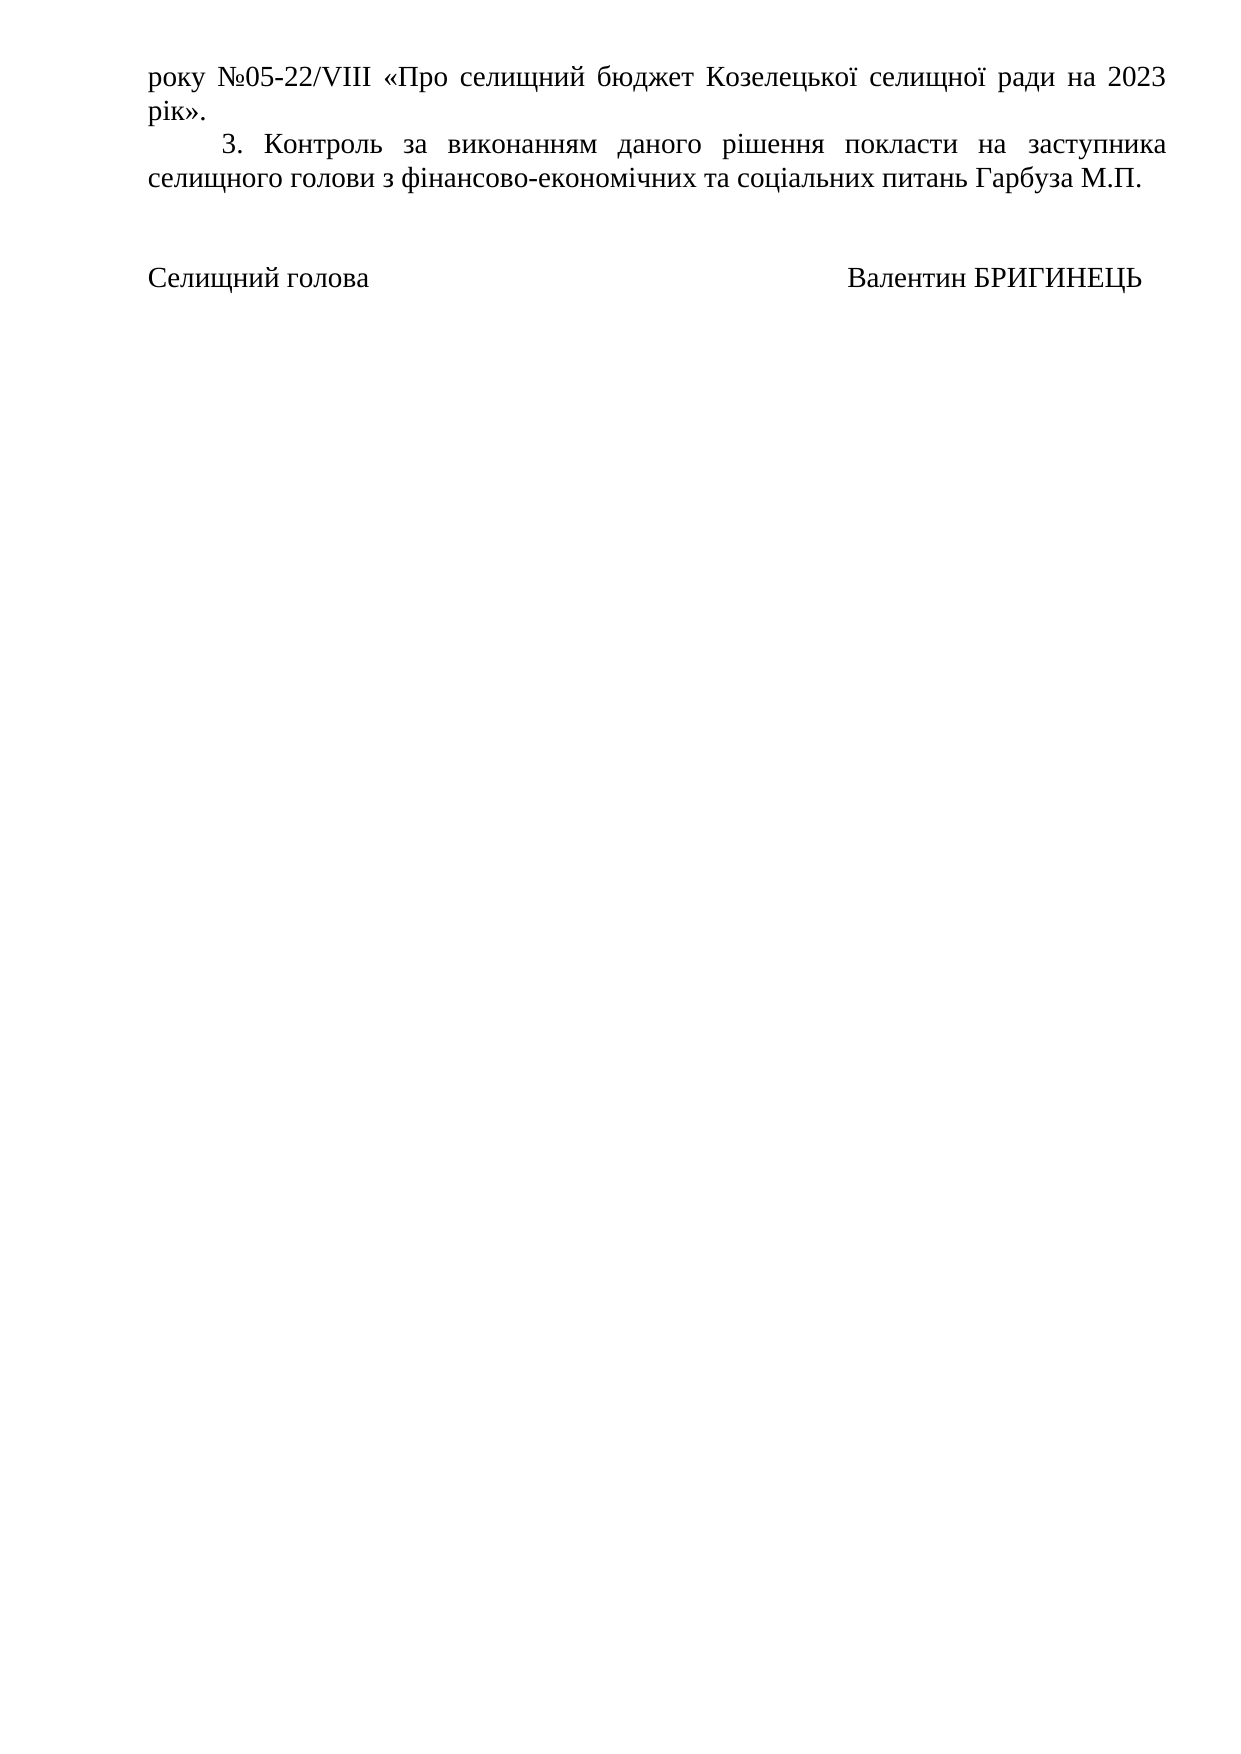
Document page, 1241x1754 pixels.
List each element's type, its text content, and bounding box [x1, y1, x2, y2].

text 3. Контроль за виконанням даного рішення покласти на заступника селищного голови з фінансово-економічних та соціальних питань Гарбуза М.П. [148, 126, 1167, 193]
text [148, 59, 1167, 126]
text Селищний голова Валентин БРИГИНЕЦЬ [148, 260, 1167, 294]
